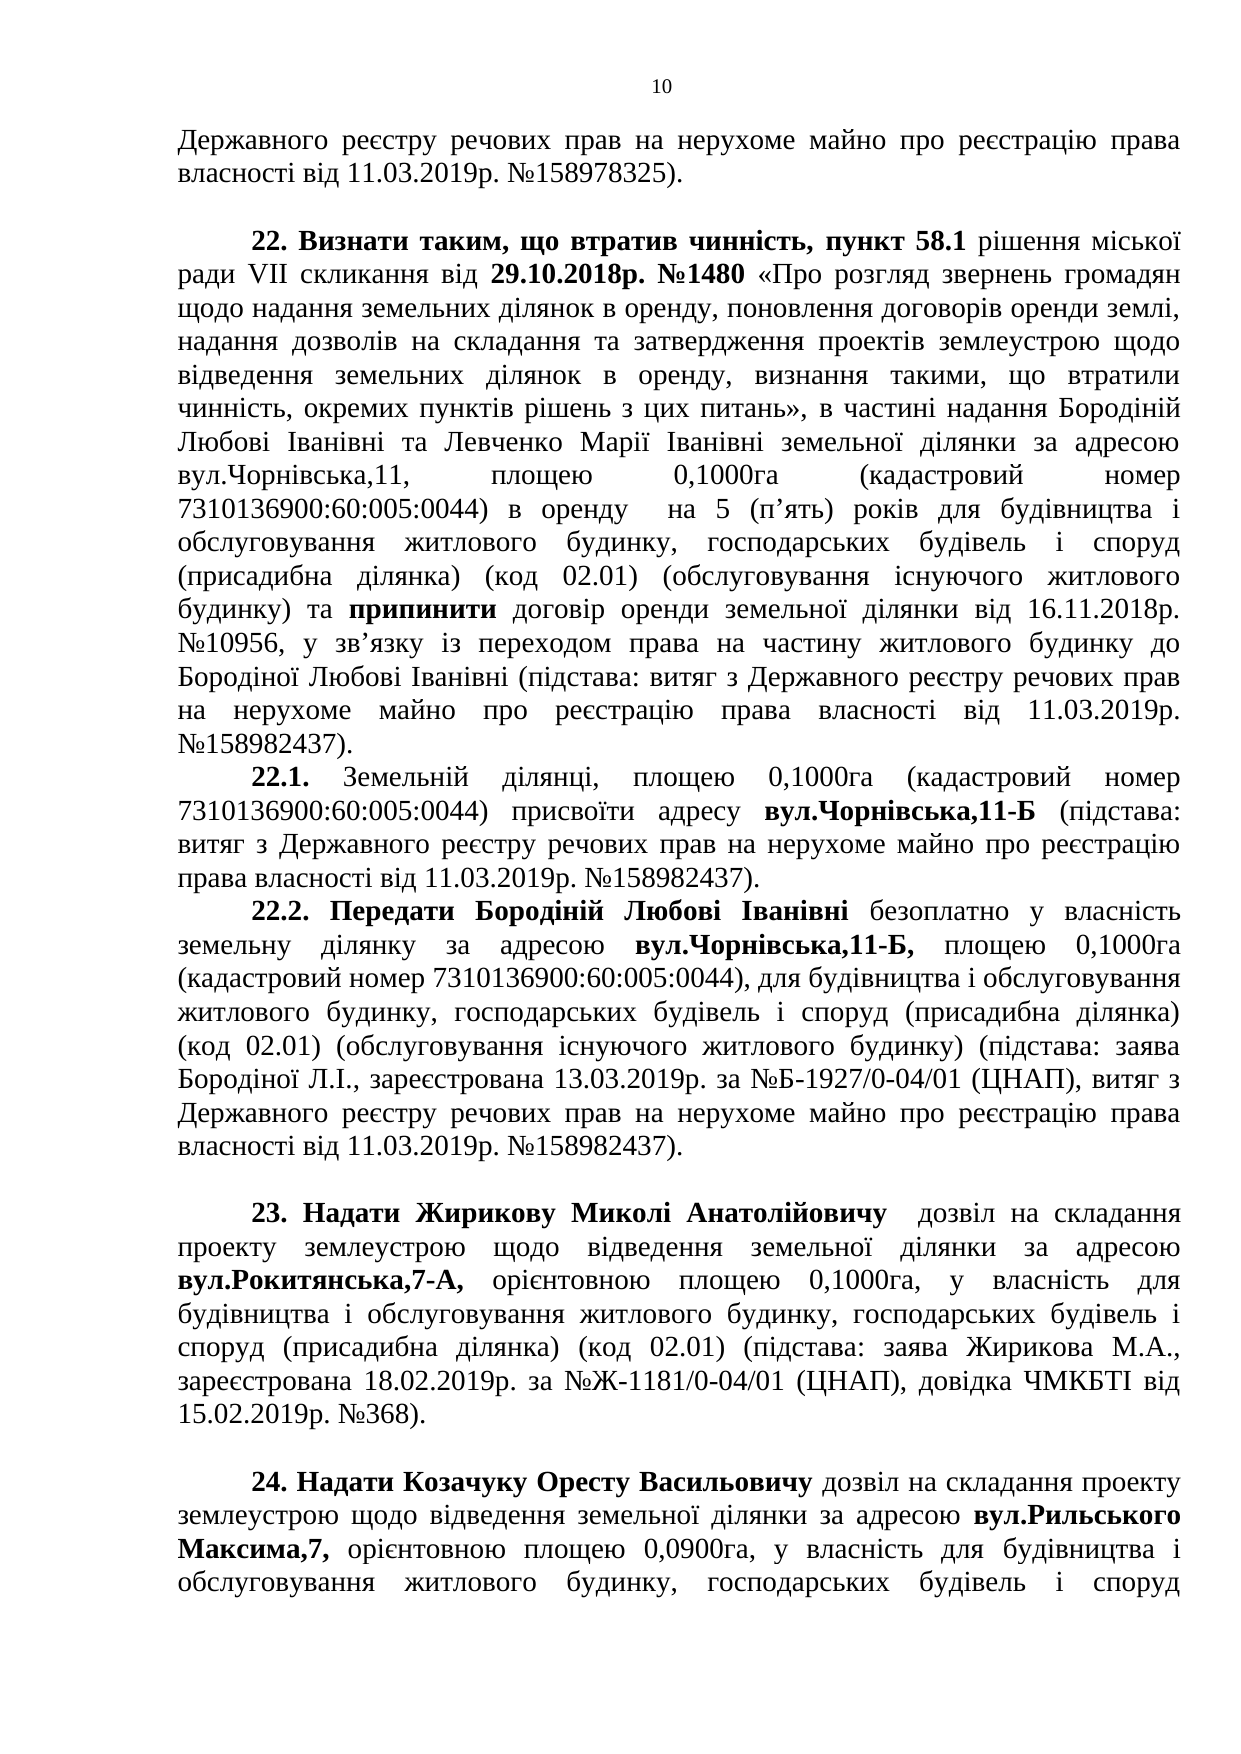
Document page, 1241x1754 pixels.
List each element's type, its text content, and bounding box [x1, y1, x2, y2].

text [177, 1464, 1181, 1564]
text 22. Визнати таким, що втратив чинність, пункт 58.1 рішення міської ради VІІ скликання від 29.10.2018р. №1480 «Про розгляд звернень громадян щодо надання земельних ділянок в оренду, поновлення договорів оренди землі, надання дозволів на складання та затвердження проектів землеустрою щодо відведення земельних ділянок в оренду, визнання такими, що втратили чинність, окремих пунктів рішень з цих питань», в частині надання Бородіній Любові Іванівні та Левченко Марії Іванівні земельної ділянки за адресою вул.Чорнівська,11, площею 0,1000га (кадастровий номер 7310136900:60:005:0044) в оренду на 5 (п’ять) років для будівництва і обслуговування житлового будинку, господарських будівель і споруд (присадибна ділянка) (код 02.01) (обслуговування існуючого житлового будинку) та припинити договір оренди земельної ділянки від 16.11.2018р. №10956, у зв’язку із переходом права на частину житлового будинку до Бородіної Любові Іванівні (підстава: витяг з Державного реєстру речових прав на нерухоме майно про реєстрацію права власності від 11.03.2019р. №158982437). [177, 223, 1181, 759]
text 23. Надати Жирикову Миколі Анатолійовичу дозвіл на складання проекту землеустрою щодо відведення земельної ділянки за адресою вул.Рокитянська,7-А, орієнтовною площею 0,1000га, у власність для будівництва і обслуговування житлового будинку, господарських будівель і споруд (присадибна ділянка) (код 02.01) (підстава: заява Жирикова М.А., зареєстрована 18.02.2019р. за №Ж-1181/0-04/01 (ЦНАП), довідка ЧМКБТІ від 15.02.2019р. №368). [177, 1195, 1181, 1296]
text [177, 118, 1181, 189]
text 22.2. Передати Бородіній Любові Іванівні безоплатно у власність земельну ділянку за адресою вул.Чорнівська,11-Б, площею 0,1000га (кадастровий номер 7310136900:60:005:0044), для будівництва і обслуговування житлового будинку, господарських будівель і споруд (присадибна ділянка) (код 02.01) (обслуговування існуючого житлового будинку) (підстава: заява Бородіної Л.І., зареєстрована 13.03.2019р. за №Б-1927/0-04/01 (ЦНАП), витяг з Державного реєстру речових прав на нерухоме майно про реєстрацію права власності від 11.03.2019р. №158982437). [177, 893, 1181, 1162]
text 23. Надати Жирикову Миколі Анатолійовичу дозвіл на складання проекту землеустрою щодо відведення земельної ділянки за адресою вул.Рокитянська,7-А, орієнтовною площею 0,1000га, у власність для будівництва і обслуговування житлового будинку, господарських будівель і споруд (присадибна ділянка) (код 02.01) (підстава: заява Жирикова М.А., зареєстрована 18.02.2019р. за №Ж-1181/0-04/01 (ЦНАП), довідка ЧМКБТІ від 15.02.2019р. №368). [177, 1329, 1181, 1430]
text 22.1. Земельній ділянці, площею 0,1000га (кадастровий номер 7310136900:60:005:0044) присвоїти адресу вул.Чорнівська,11-Б (підстава: витяг з Державного реєстру речових прав на нерухоме майно про реєстрацію права власності від 11.03.2019р. №158982437). [177, 759, 1181, 893]
